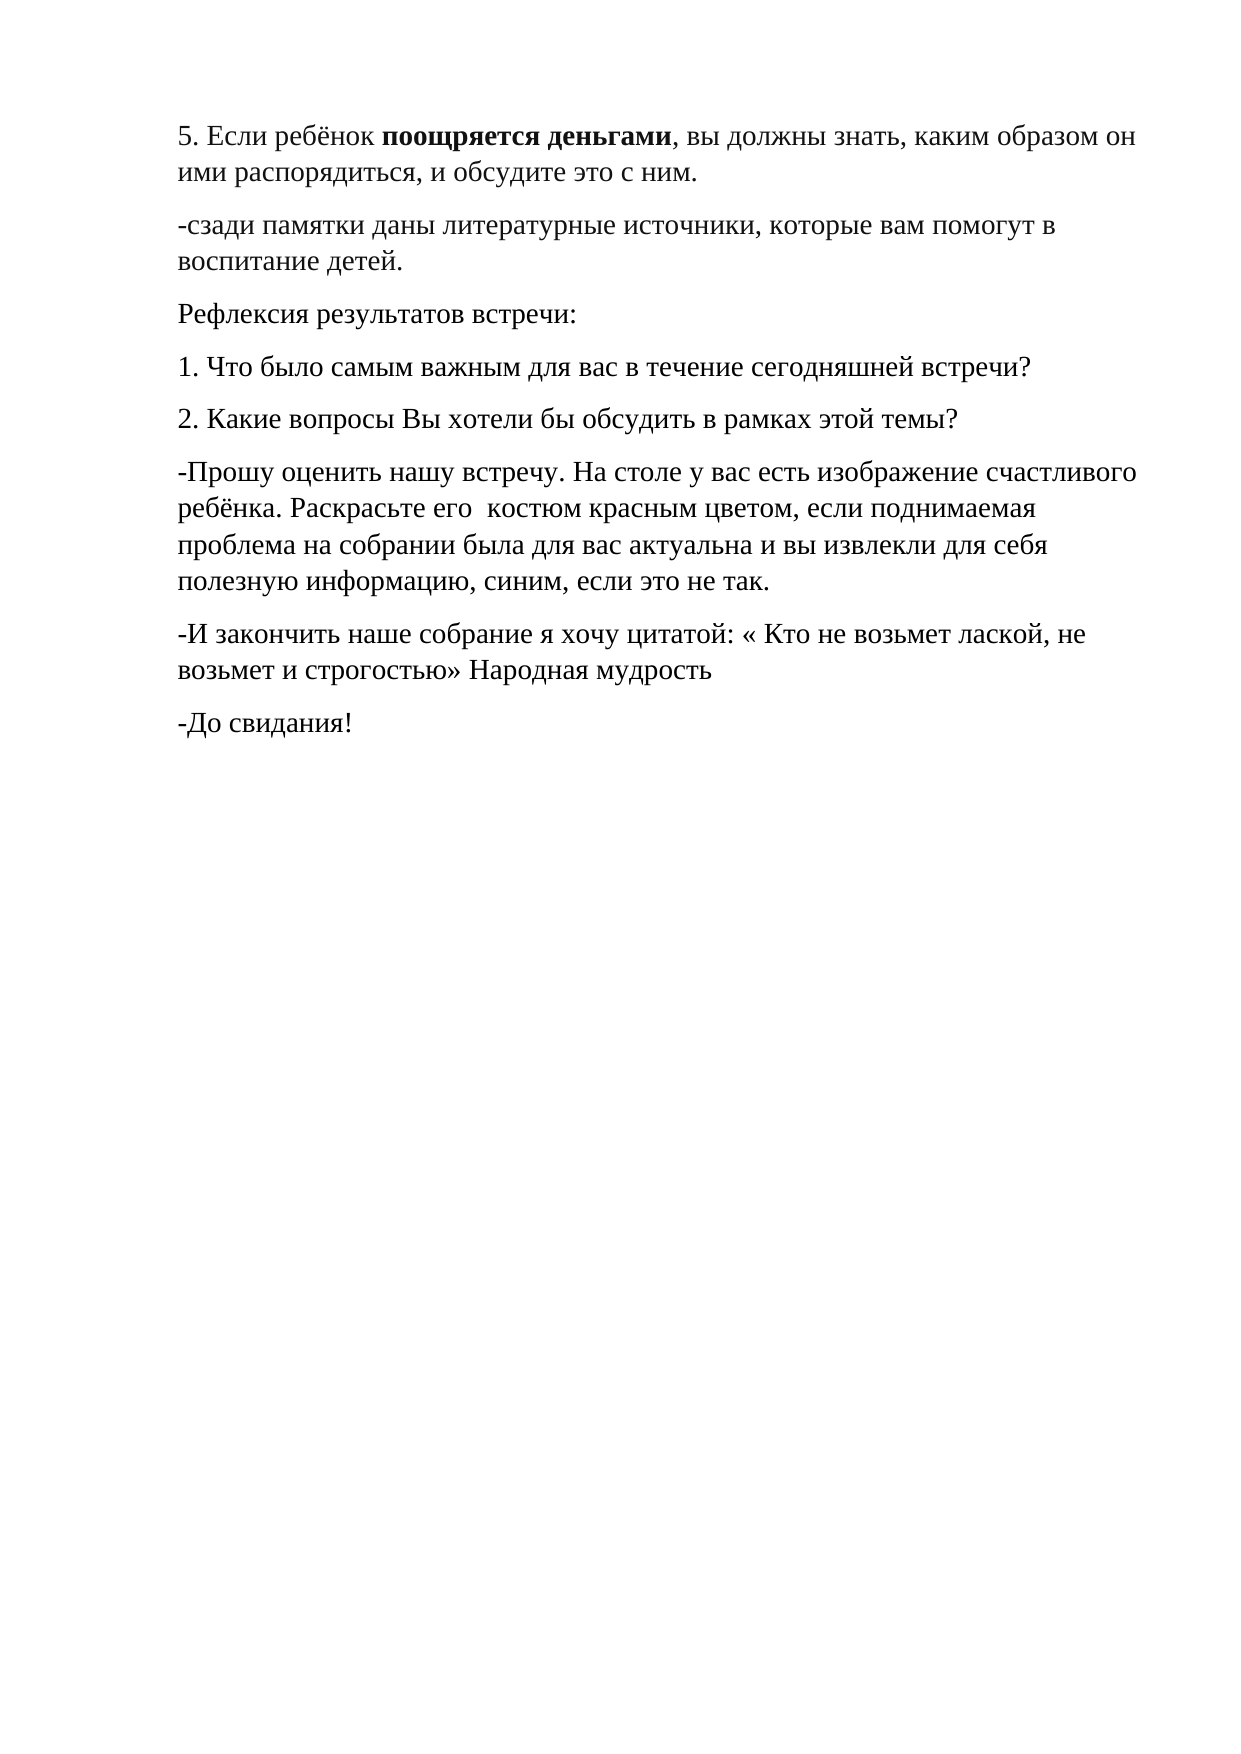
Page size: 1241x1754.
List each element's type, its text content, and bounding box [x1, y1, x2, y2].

text Рефлексия результатов встречи: [177, 296, 1152, 329]
text -До свидания! [177, 705, 1152, 738]
text 2. Какие вопросы Вы хотели бы обсудить в рамках этой темы? [177, 402, 1152, 435]
text 5. Если ребёнок поощряется деньгами, вы должны знать, каким образом он ими распорядиться, и обсудите это с ним. [177, 118, 1152, 188]
text 1. Что было самым важным для вас в течение сегодняшней встречи? [177, 349, 1152, 382]
text -Прошу оценить нашу встречу. На столе у вас есть изображение счастливого ребёнка. Раскрасьте его костюм красным цветом, если поднимаемая проблема на собрании была для вас актуальна и вы извлекли для себя полезную информацию, синим, если это не так. [177, 454, 1152, 596]
text -сзади памятки даны литературные источники, которые вам помогут в воспитание детей. [177, 207, 1152, 277]
text -И закончить наше собрание я хочу цитатой: « Кто не возьмет лаской, не возьмет и строгостью» Народная мудрость [177, 616, 1152, 685]
